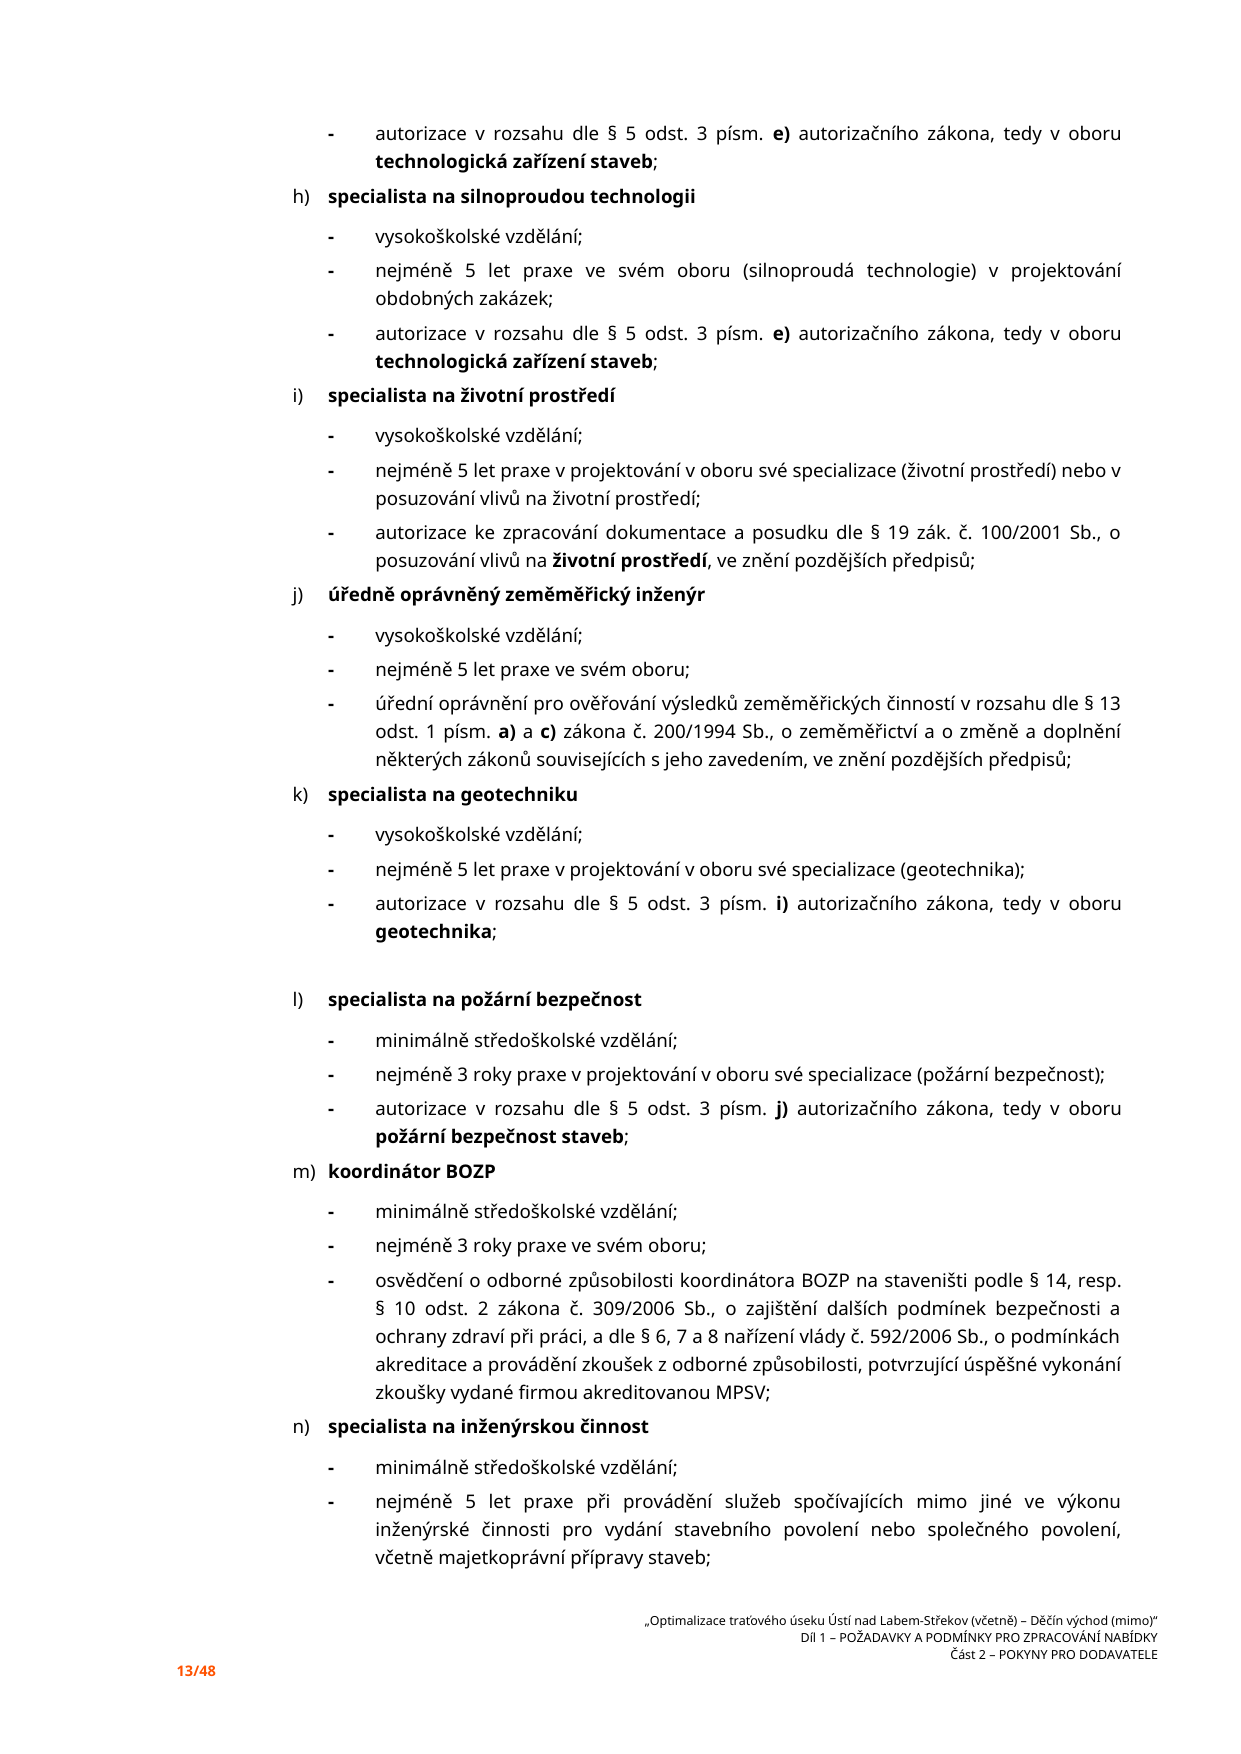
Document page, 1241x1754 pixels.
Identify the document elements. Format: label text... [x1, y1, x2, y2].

text nejméně 3 roky praxe v projektování v oboru své specializace (požární bezpečnost); [328, 1061, 1122, 1087]
text vysokoškolské vzdělání; [328, 822, 1122, 847]
text nejméně 5 let praxe při provádění služeb spočívajících mimo jiné ve výkonu inženýrské činnosti pro vydání stavebního povolení nebo společného povolení, včetně majetkoprávní přípravy staveb; [328, 1488, 1122, 1570]
text autorizace v rozsahu dle § 5 odst. 3 písm. e) autorizačního zákona, tedy v oboru technologická zařízení staveb; [328, 320, 1122, 373]
list specialista na silnoproudou technologii [292, 183, 1122, 208]
text vysokoškolské vzdělání; [328, 223, 1122, 249]
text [328, 121, 1122, 174]
list specialista na geotechniku [292, 781, 1122, 807]
list koordinátor BOZP [292, 1158, 1122, 1183]
text minimálně středoškolské vzdělání; [328, 1027, 1122, 1053]
text vysokoškolské vzdělání; [328, 423, 1122, 448]
text minimálně středoškolské vzdělání; [328, 1454, 1122, 1479]
text autorizace v rozsahu dle § 5 odst. 3 písm. j) autorizačního zákona, tedy v oboru požární bezpečnost staveb; [328, 1096, 1122, 1149]
text osvědčení o odborné způsobilosti koordinátora BOZP na staveništi podle § 14, resp. § 10 odst. 2 zákona č. 309/2006 Sb., o zajištění dalších podmínek bezpečnosti a ochrany zdraví při práci, a dle § 6, 7 a 8 nařízení vlády č. 592/2006 Sb., o podmínkách akreditace a provádění zkoušek z odborné způsobilosti, potvrzující úspěšné vykonání zkoušky vydané firmou akreditovanou MPSV; [328, 1267, 1122, 1405]
text úřední oprávnění pro ověřování výsledků zeměměřických činností v rozsahu dle § 13 odst. 1 písm. a) a c) zákona č. 200/1994 Sb., o zeměměřictví a o změně a doplnění některých zákonů souvisejících s jeho zavedením, ve znění pozdějších předpisů; [328, 691, 1122, 772]
list specialista na požární bezpečnost [292, 987, 1122, 1012]
text minimálně středoškolské vzdělání; [328, 1198, 1122, 1224]
text nejméně 5 let praxe v projektování v oboru své specializace (geotechnika); [328, 856, 1122, 881]
text vysokoškolské vzdělání; [328, 622, 1122, 648]
text nejméně 5 let praxe ve svém oboru (silnoproudá technologie) v projektování obdobných zakázek; [328, 258, 1122, 311]
text autorizace ke zpracování dokumentace a posudku dle § 19 zák. č. 100/2001 Sb., o posuzování vlivů na životní prostředí, ve znění pozdějších předpisů; [328, 519, 1122, 573]
text nejméně 5 let praxe v projektování v oboru své specializace (životní prostředí) nebo v posuzování vlivů na životní prostředí; [328, 457, 1122, 511]
list úředně oprávněný zeměměřický inženýr [292, 582, 1122, 607]
text nejméně 3 roky praxe ve svém oboru; [328, 1233, 1122, 1258]
list specialista na životní prostředí [292, 382, 1122, 408]
text nejméně 5 let praxe ve svém oboru; [328, 656, 1122, 682]
list specialista na inženýrskou činnost [292, 1413, 1122, 1439]
text autorizace v rozsahu dle § 5 odst. 3 písm. i) autorizačního zákona, tedy v oboru geotechnika; [328, 890, 1122, 944]
